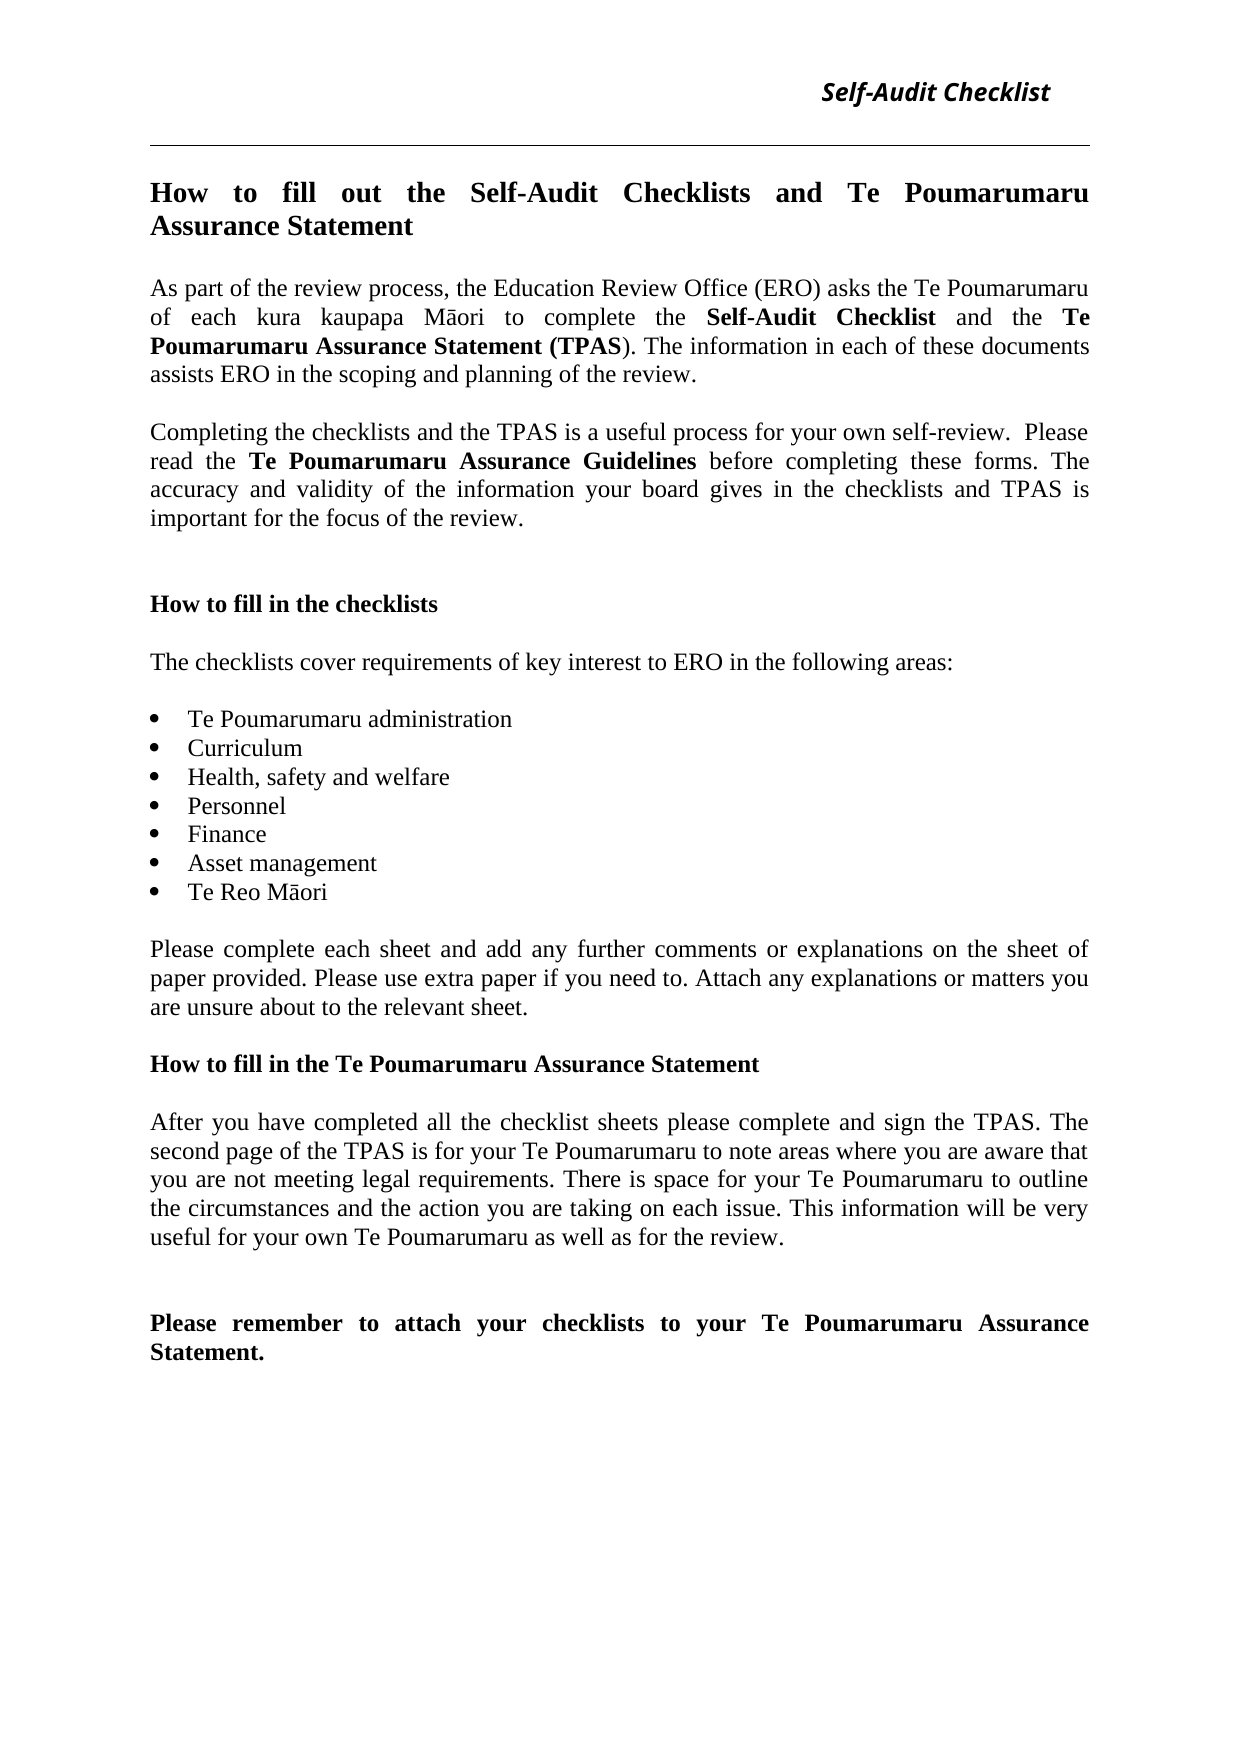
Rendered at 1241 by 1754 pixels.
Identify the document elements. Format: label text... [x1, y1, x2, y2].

list Asset management [150, 848, 1090, 877]
list Te Poumarumaru administration [150, 704, 1090, 733]
text As part of the review process, the Education Review Office (ERO) asks the Te Poumarumaru of each kura kaupapa Māori to complete the Self-Audit Checklist and the Te Poumarumaru Assurance Statement (TPAS). The information in each of these documents assists ERO in the scoping and planning of the review. [150, 273, 1090, 388]
list Finance [150, 819, 1090, 848]
text Please remember to attach your checklists to your Te Poumarumaru Assurance Statement. [150, 1308, 1090, 1366]
subtitle How to fill out the Self-Audit Checklists and Te Poumarumaru Assurance Statement [150, 175, 1090, 242]
list Curriculum [150, 733, 1090, 762]
list Personnel [150, 791, 1090, 819]
text Please complete each sheet and add any further comments or explanations on the sheet of paper provided. Please use extra paper if you need to. Attach any explanations or matters you are unsure about to the relevant sheet. [150, 934, 1090, 1021]
list Health, safety and welfare [150, 762, 1090, 791]
text How to fill in the Te Poumarumaru Assurance Statement [150, 1049, 1090, 1078]
text The checklists cover requirements of key interest to ERO in the following areas: [150, 647, 1090, 676]
list Te Reo Māori [150, 877, 1090, 906]
text After you have completed all the checklist sheets please complete and sign the TPAS. The second page of the TPAS is for your Te Poumarumaru to note areas where you are aware that you are not meeting legal requirements. There is space for your Te Poumarumaru to outline the circumstances and the action you are taking on each issue. This information will be very useful for your own Te Poumarumaru as well as for the review. [150, 1107, 1090, 1251]
text How to fill in the checklists [150, 589, 1090, 618]
text Completing the checklists and the TPAS is a useful process for your own self-review. Please read the Te Poumarumaru Assurance Guidelines before completing these forms. The accuracy and validity of the information your board gives in the checklists and TPAS is important for the focus of the review. [150, 417, 1090, 532]
